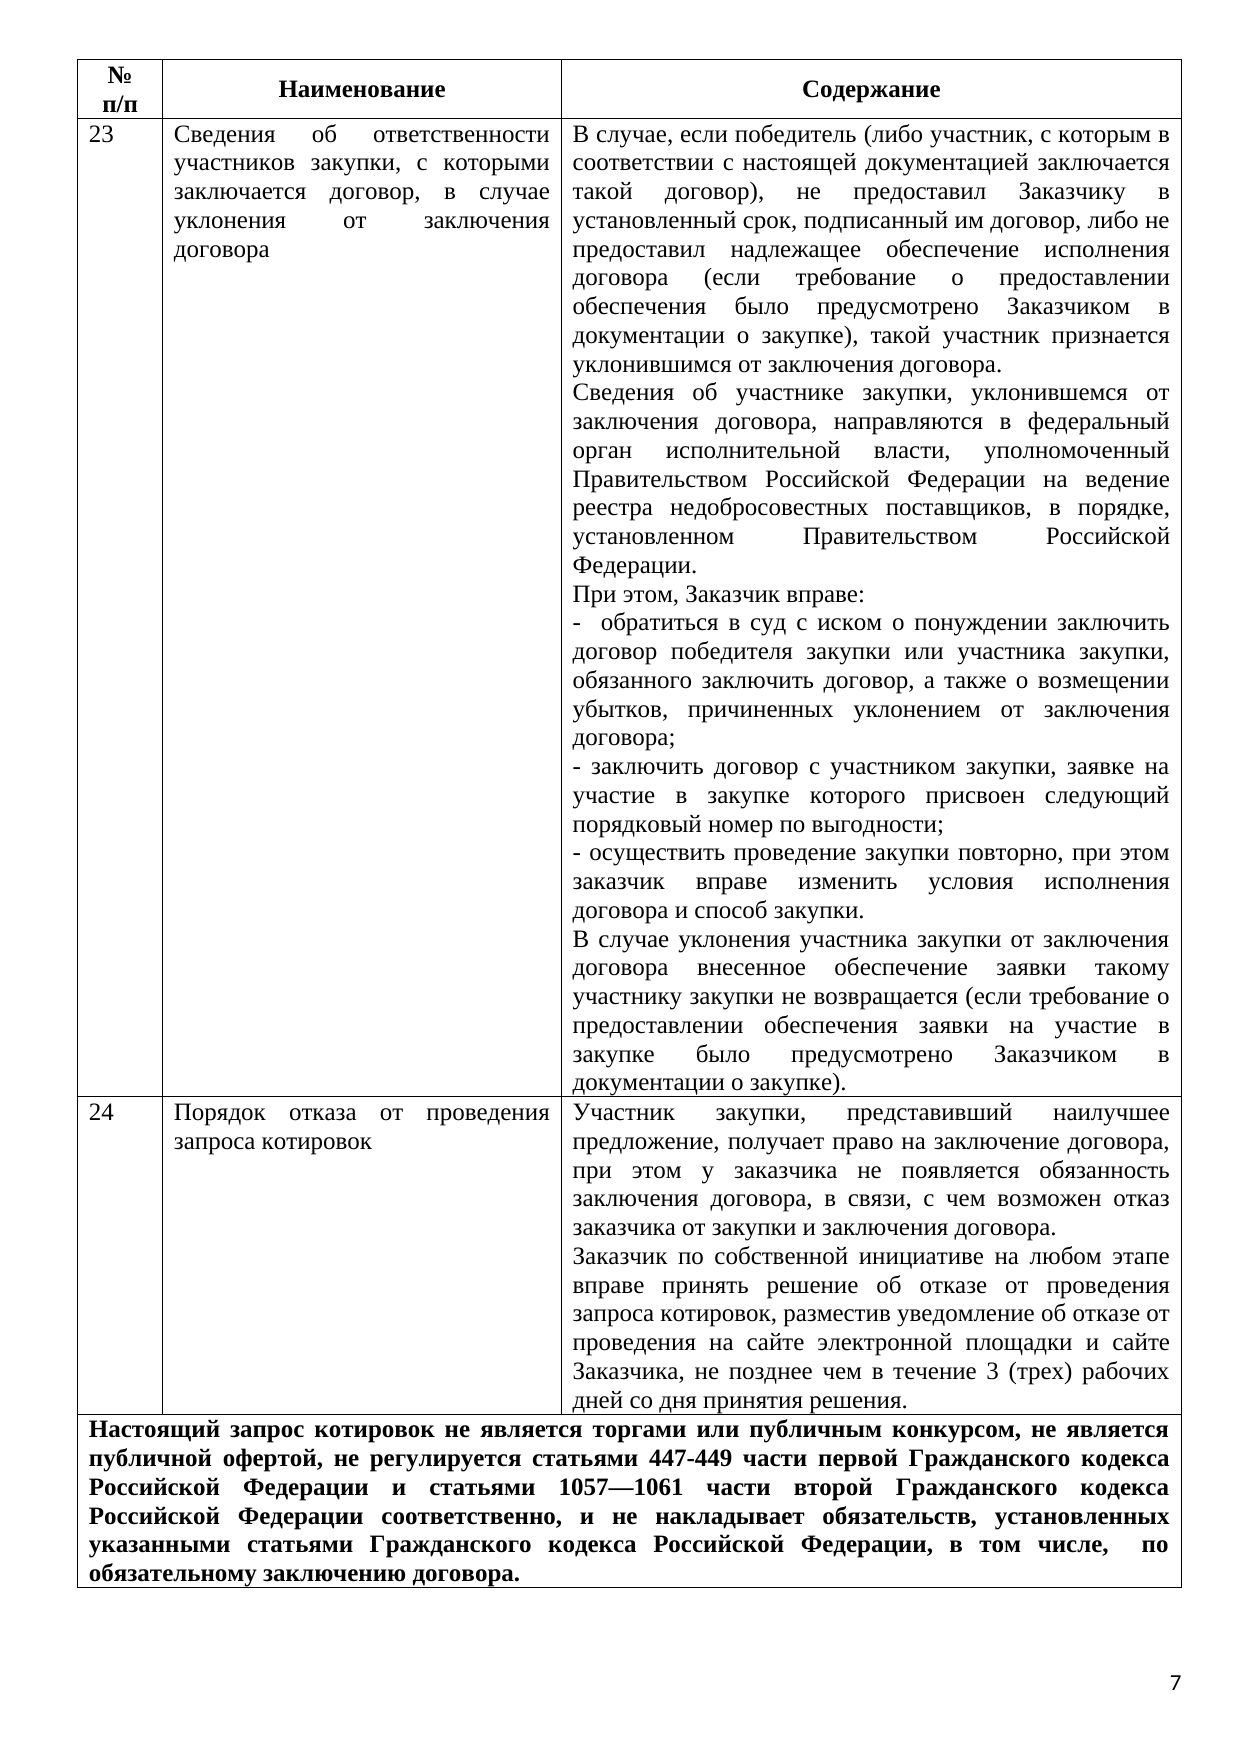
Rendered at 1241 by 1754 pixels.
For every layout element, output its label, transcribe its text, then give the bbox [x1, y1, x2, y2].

table_cell 24 [78, 1097, 162, 1413]
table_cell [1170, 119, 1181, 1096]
table_cell Сведения об ответственности участников закупки, с которыми заключается договор, в случае уклонения от заключения договора [163, 119, 561, 1096]
table_cell 23 [78, 119, 162, 1096]
table_header Содержание [562, 60, 1181, 118]
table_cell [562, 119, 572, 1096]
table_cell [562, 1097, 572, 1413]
table_cell Порядок отказа от проведения запроса котировок [163, 1097, 561, 1413]
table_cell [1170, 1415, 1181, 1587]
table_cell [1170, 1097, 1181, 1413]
table_header Наименование [163, 60, 561, 118]
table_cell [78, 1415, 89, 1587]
